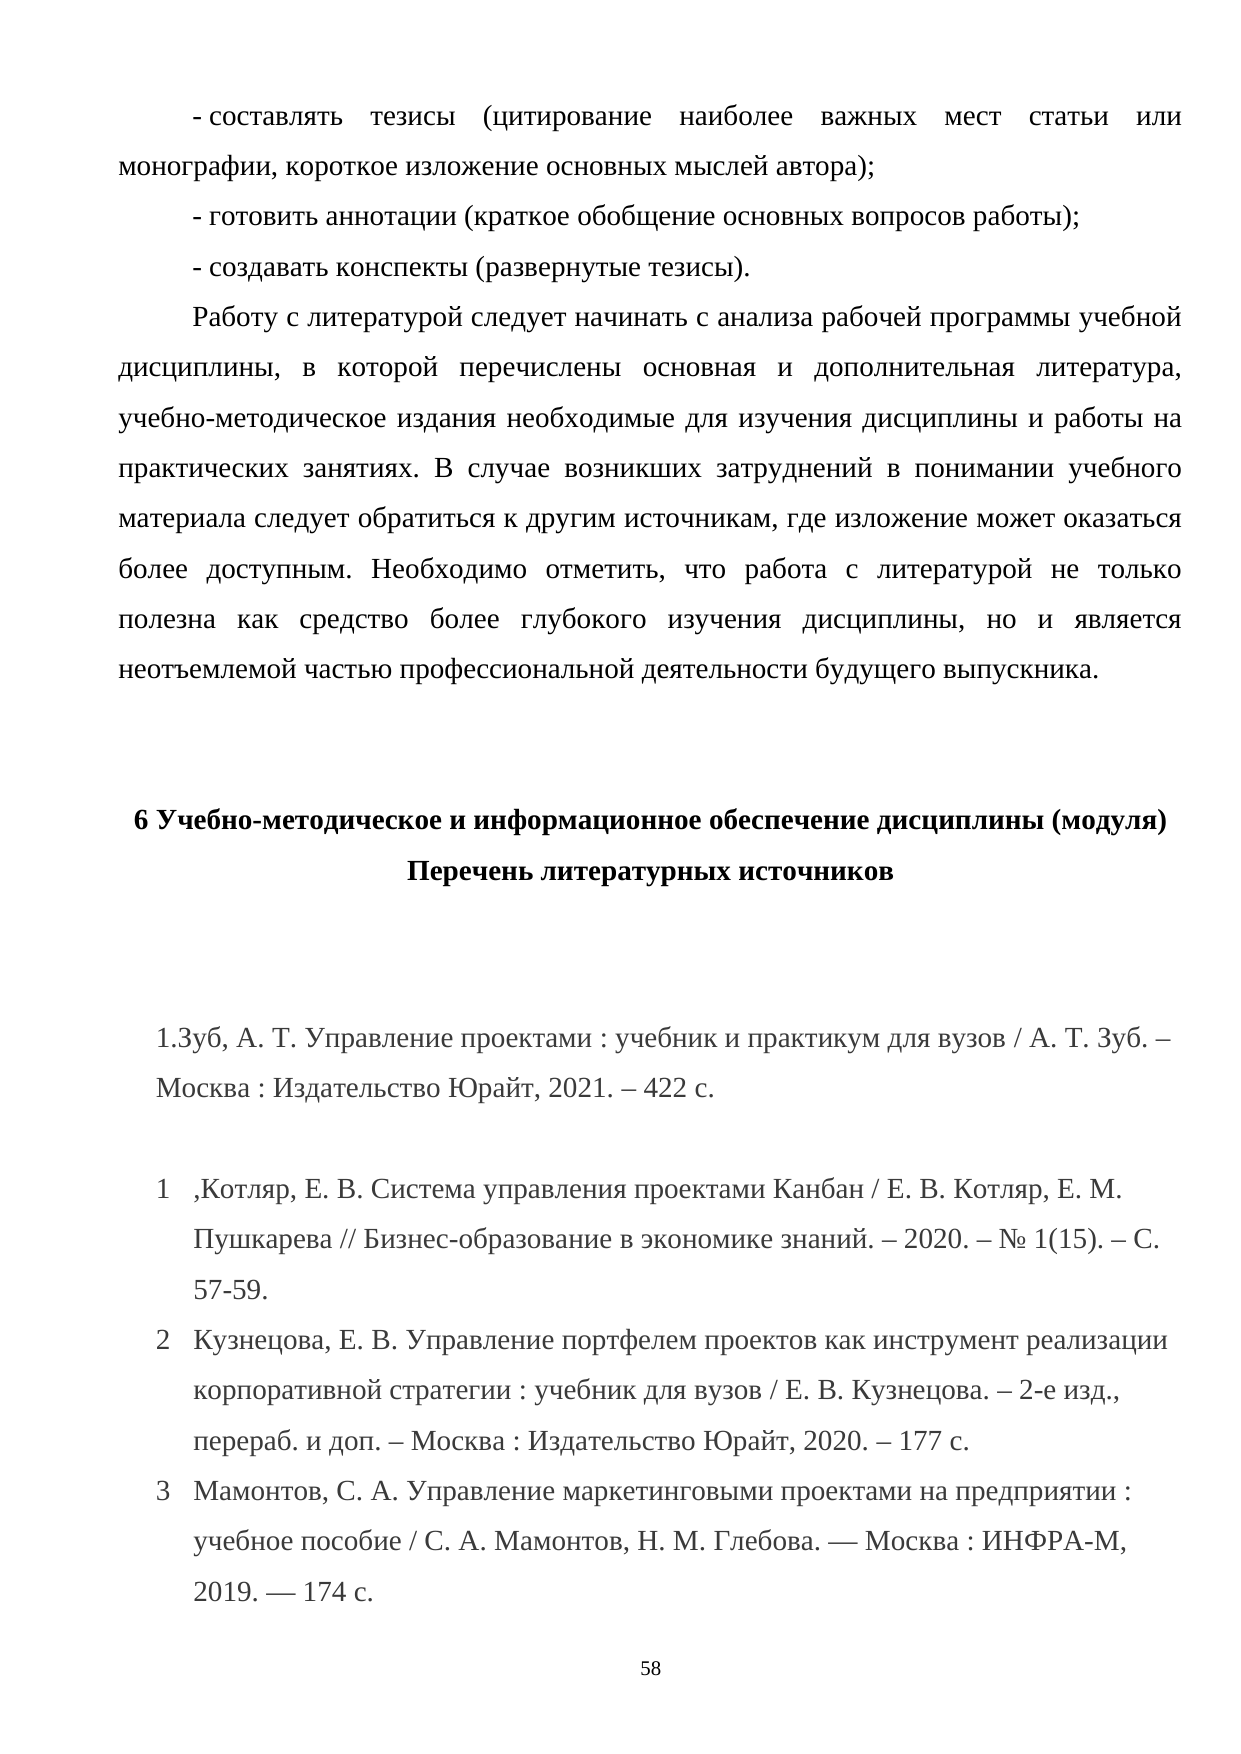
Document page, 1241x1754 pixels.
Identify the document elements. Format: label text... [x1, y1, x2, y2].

list ,Котляр, Е. В. Система управления проектами Канбан / Е. В. Котляр, Е. М. Пушкарева // Бизнес-образование в экономике знаний. – 2020. – № 1(15). – С. 57-59. [156, 1171, 1183, 1305]
text Работу с литературой следует начинать с анализа рабочей программы учебной дисциплины, в которой перечислены основная и дополнительная литература, учебно-методическое издания необходимые для изучения дисциплины и работы на практических занятиях. В случае возникших затруднений в понимании учебного материала следует обратиться к другим источникам, где изложение может оказаться более доступным. Необходимо отметить, что работа с литературой не только полезна как средство более глубокого изучения дисциплины, но и является неотъемлемой частью профессиональной деятельности будущего выпускника. [118, 299, 1183, 685]
list Кузнецова, Е. В. Управление портфелем проектов как инструмент реализации корпоративной стратегии : учебник для вузов / Е. В. Кузнецова. – 2-е изд., перераб. и доп. – Москва : Издательство Юрайт, 2020. – 177 с. [156, 1322, 1183, 1456]
text - составлять тезисы (цитирование наиболее важных мест статьи или монографии, короткое изложение основных мыслей автора); [118, 98, 1183, 182]
text Перечень литературных источников [118, 853, 1183, 886]
text - создавать конспекты (развернутые тезисы). [118, 249, 1183, 282]
text - готовить аннотации (краткое обобщение основных вопросов работы); [118, 198, 1183, 232]
text 6 Учебно-методическое и информационное обеспечение дисциплины (модуля) [118, 802, 1183, 836]
text 1.Зуб, А. Т. Управление проектами : учебник и практикум для вузов / А. Т. Зуб. – Москва : Издательство Юрайт, 2021. – 422 с. [156, 1020, 1183, 1104]
list Мамонтов, С. А. Управление маркетинговыми проектами на предприятии : учебное пособие / С. А. Мамонтов, Н. М. Глебова. — Москва : ИНФРА-М, 2019. — 174 с. [156, 1473, 1183, 1607]
